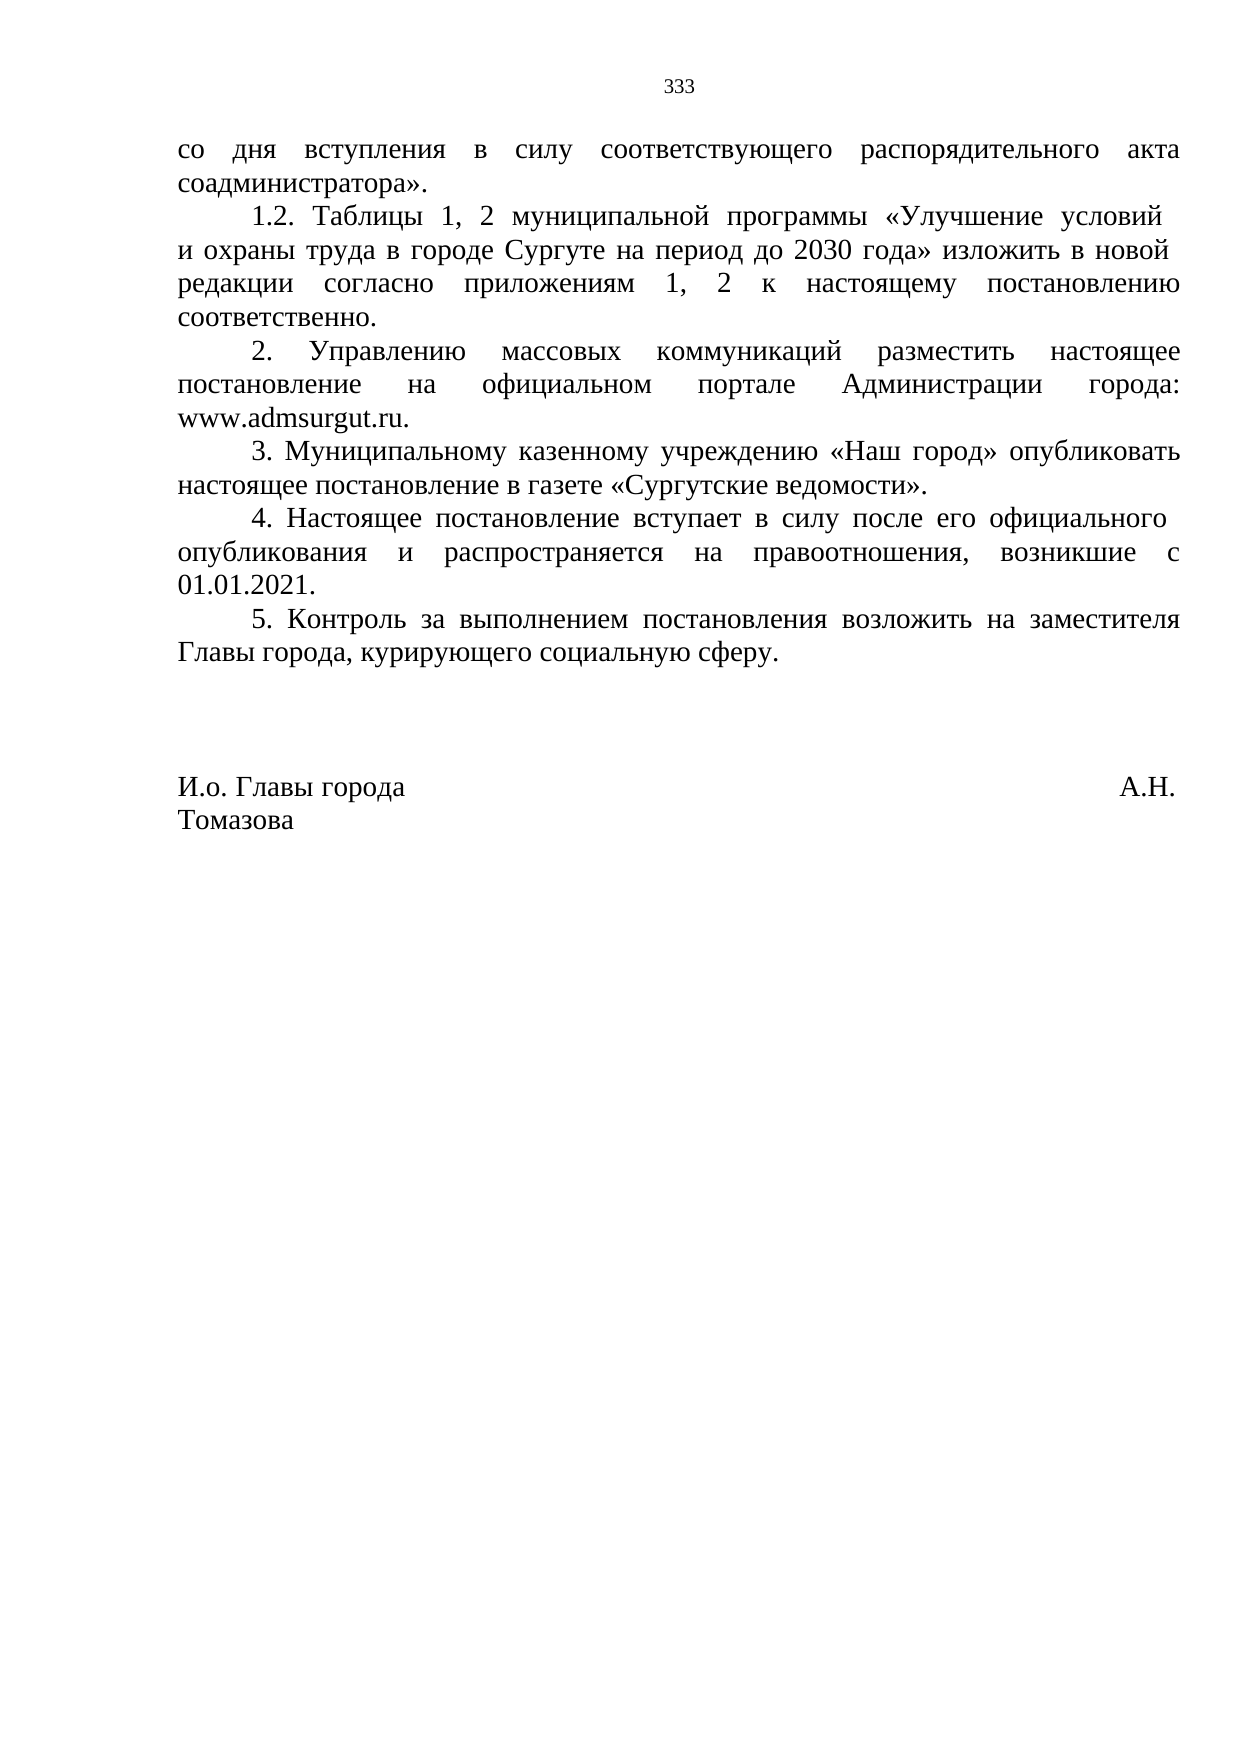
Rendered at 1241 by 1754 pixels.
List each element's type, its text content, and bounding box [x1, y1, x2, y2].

text 3. Муниципальному казенному учреждению «Наш город» опубликовать настоящее постановление в газете «Сургутские ведомости». [177, 433, 1181, 500]
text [177, 131, 1181, 198]
text И.о. Главы города А.Н. Томазова [177, 769, 1181, 836]
text 1.2. Таблицы 1, 2 муниципальной программы «Улучшение условий и охраны труда в городе Сургуте на период до 2030 года» изложить в новой редакции согласно приложениям 1, 2 к настоящему постановлению соответственно. [177, 198, 1181, 333]
text 2. Управлению массовых коммуникаций разместить настоящее постановление на официальном портале Администрации города: www.admsurgut.ru. [177, 333, 1181, 433]
text 5. Контроль за выполнением постановления возложить на заместителя Главы города, курирующего социальную сферу. [177, 601, 1181, 668]
text 4. Настоящее постановление вступает в силу после его официального опубликования и распространяется на правоотношения, возникшие с 01.01.2021. [177, 500, 1181, 601]
